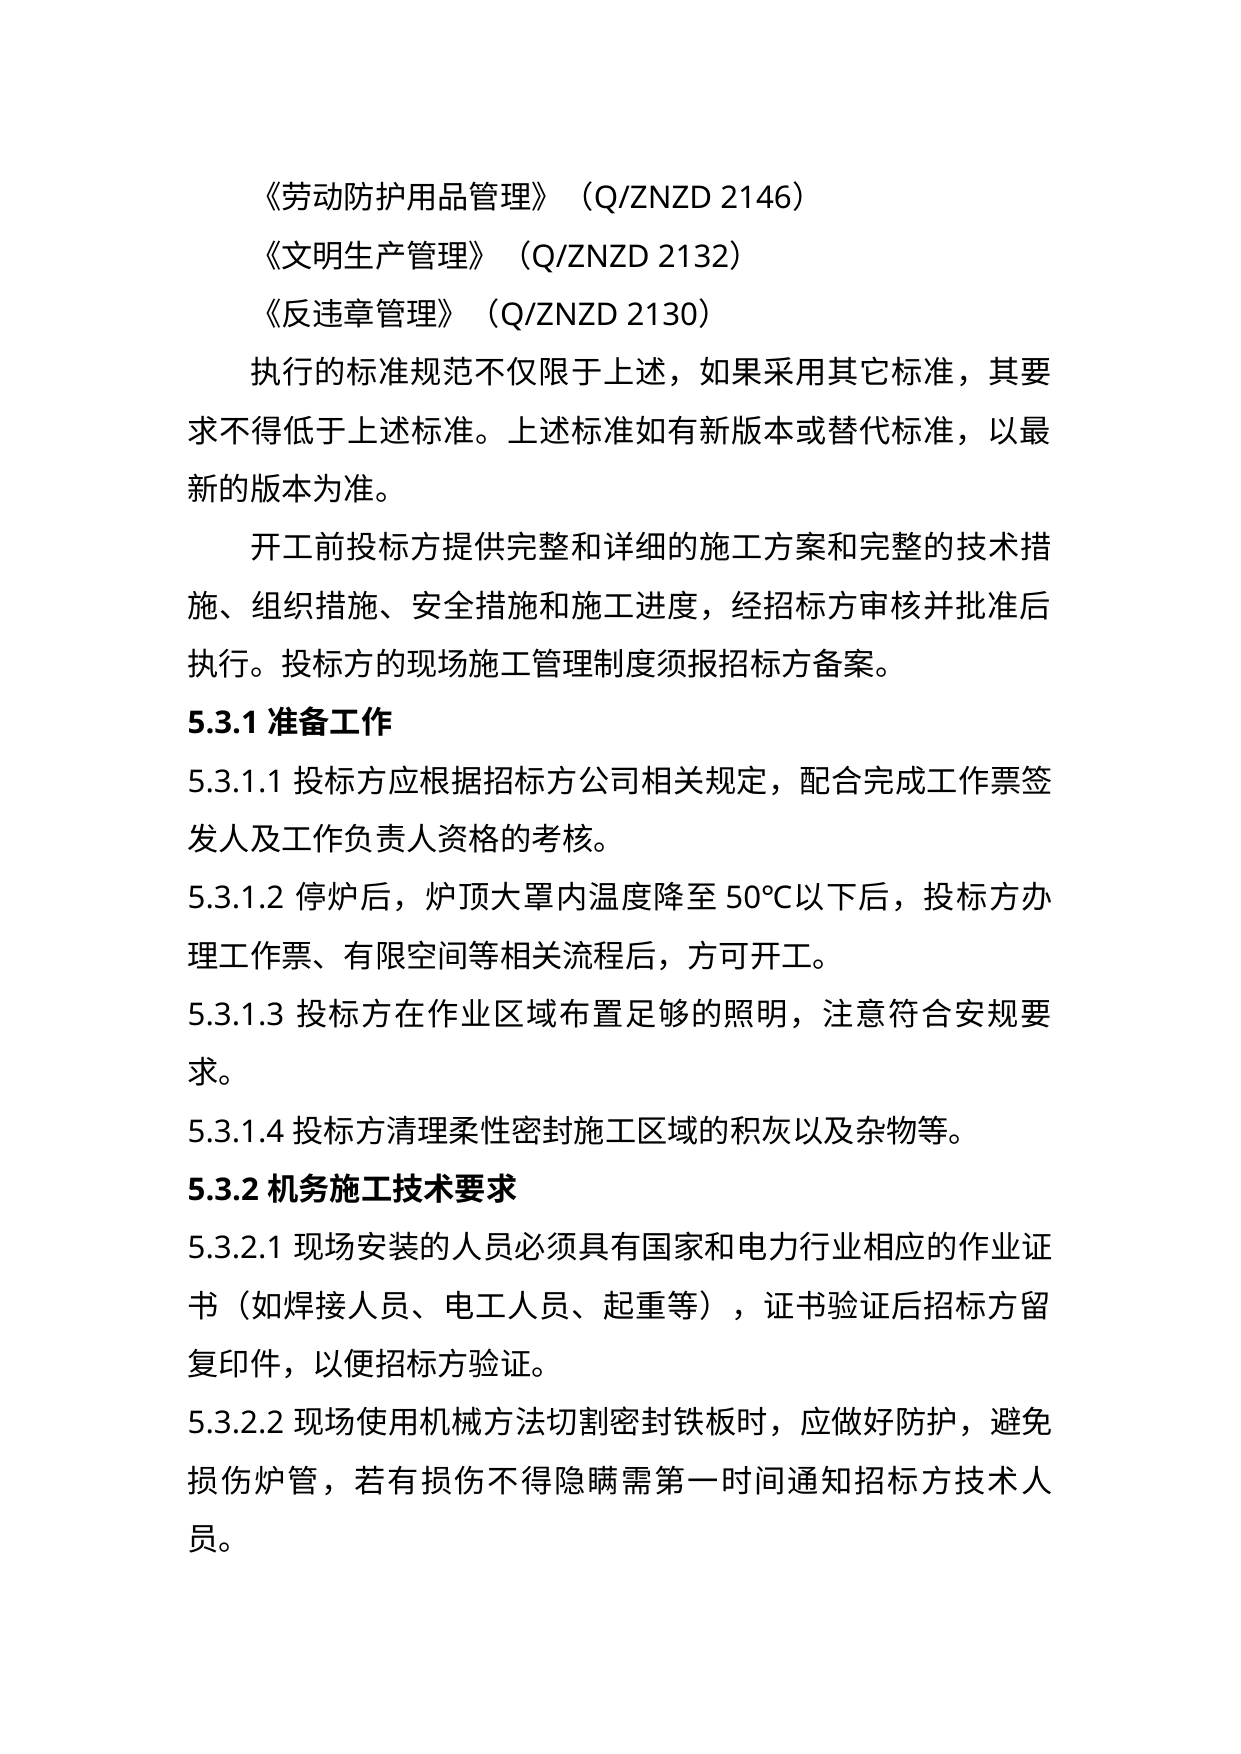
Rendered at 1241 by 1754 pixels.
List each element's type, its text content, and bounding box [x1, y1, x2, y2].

text 5.3.2.1 现场安装的人员必须具有国家和电力行业相应的作业证书（如焊接人员、电工人员、起重等），证书验证后招标方留复印件，以便招标方验证。 [187, 1212, 1053, 1387]
text 5.3.1.2 停炉后，炉顶大罩内温度降至50℃以下后，投标方办理工作票、有限空间等相关流程后，方可开工。 [187, 862, 1053, 979]
text 5.3.1 准备工作 [187, 687, 1053, 745]
text 5.3.2 机务施工技术要求 [187, 1154, 1053, 1212]
text 5.3.1.3 投标方在作业区域布置足够的照明，注意符合安规要求。 [187, 979, 1053, 1095]
text 《反违章管理》（Q/ZNZD 2130） [187, 279, 1053, 337]
text 执行的标准规范不仅限于上述，如果采用其它标准，其要求不得低于上述标准。上述标准如有新版本或替代标准，以最新的版本为准。 [187, 337, 1053, 512]
text 5.3.2.2 现场使用机械方法切割密封铁板时，应做好防护，避免损伤炉管，若有损伤不得隐瞒需第一时间通知招标方技术人员。 [187, 1387, 1053, 1562]
text 《劳动防护用品管理》（Q/ZNZD 2146） [187, 162, 1053, 220]
text 开工前投标方提供完整和详细的施工方案和完整的技术措施、组织措施、安全措施和施工进度，经招标方审核并批准后执行。投标方的现场施工管理制度须报招标方备案。 [187, 512, 1053, 687]
text 《文明生产管理》（Q/ZNZD 2132） [187, 220, 1053, 279]
text 5.3.1.4 投标方清理柔性密封施工区域的积灰以及杂物等。 [187, 1095, 1053, 1154]
text 5.3.1.1 投标方应根据招标方公司相关规定，配合完成工作票签发人及工作负责人资格的考核。 [187, 745, 1053, 862]
